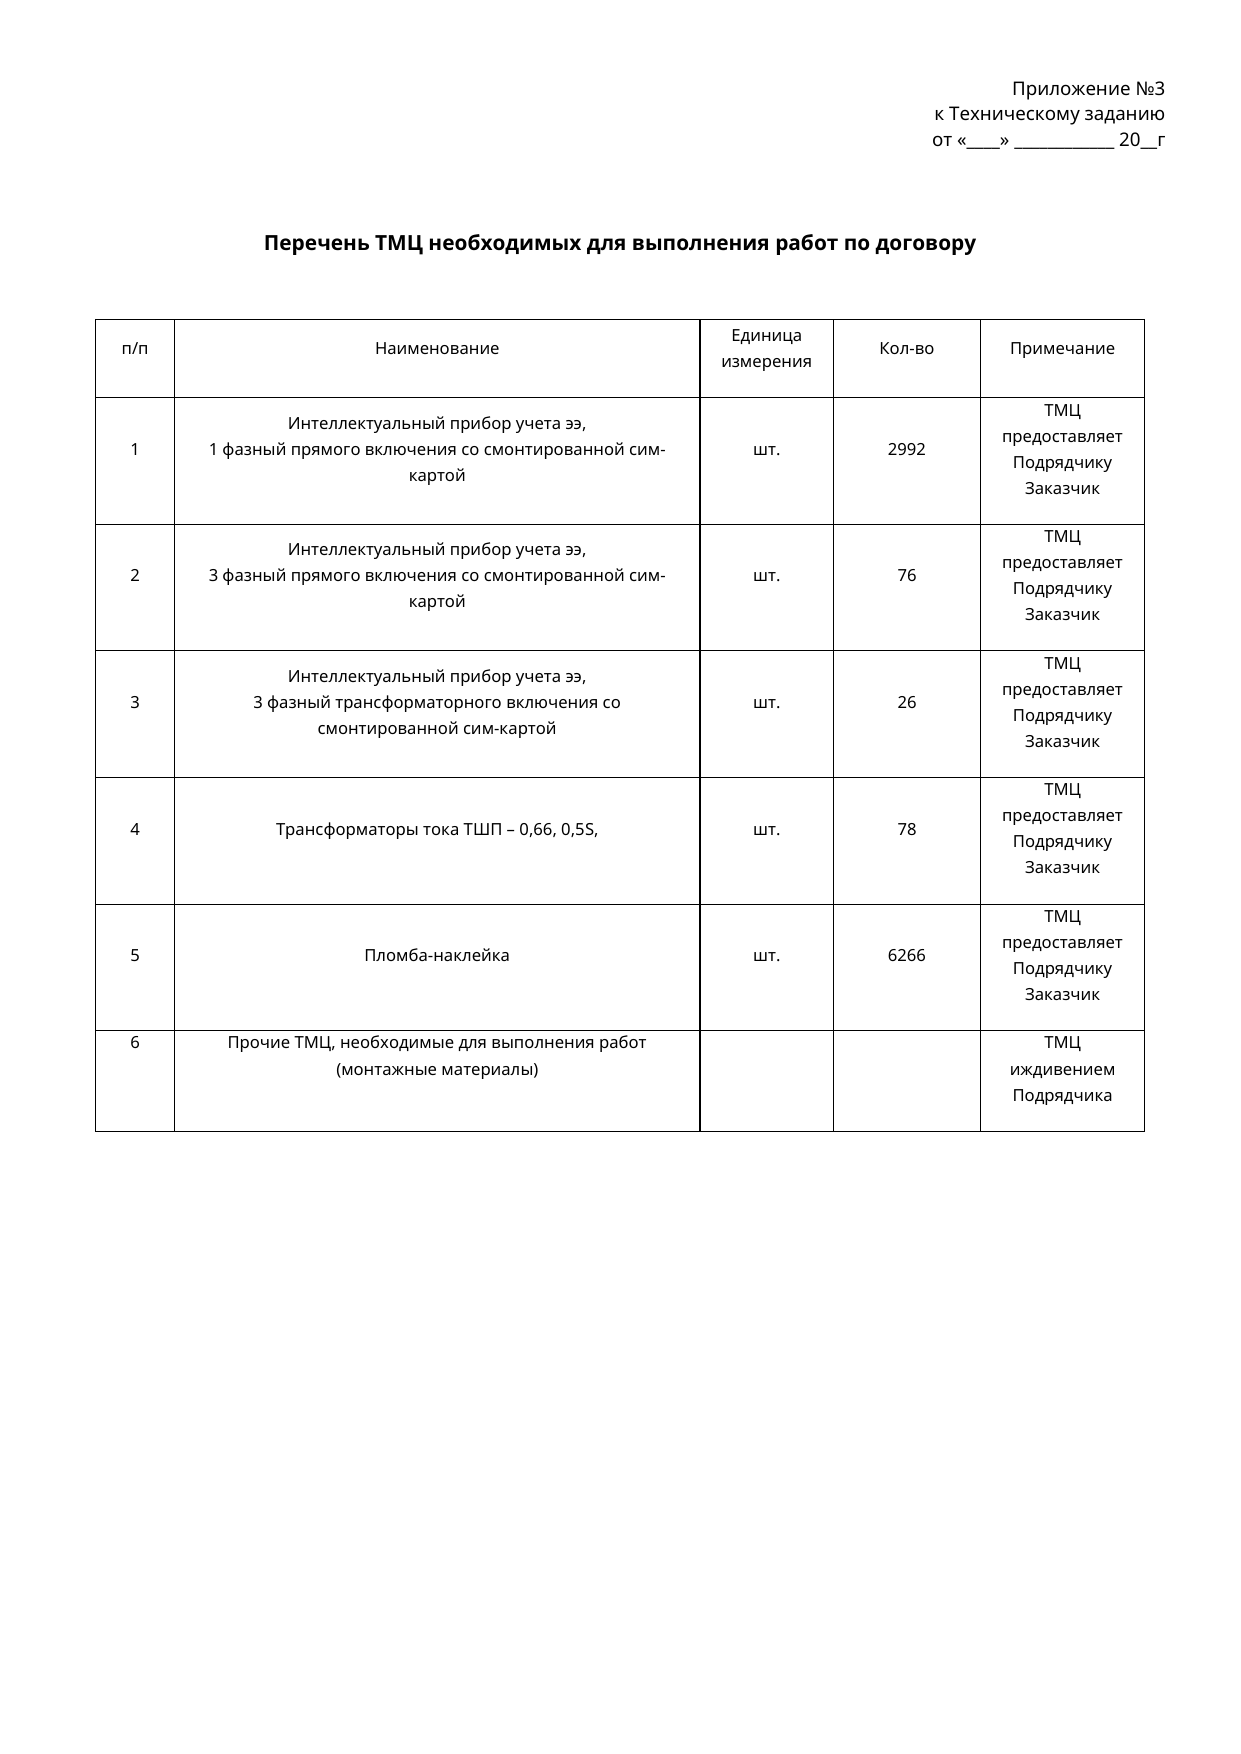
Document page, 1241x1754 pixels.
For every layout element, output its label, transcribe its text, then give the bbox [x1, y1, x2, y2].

table_cell 2 [96, 525, 174, 650]
table_cell 6 [96, 1031, 174, 1131]
table_header Кол-во [834, 320, 980, 397]
table_cell Интеллектуальный прибор учета ээ, 1 фазный прямого включения со смонтированной сим-картой [175, 398, 699, 524]
table_header Примечание [981, 320, 1144, 397]
table_cell [834, 1031, 980, 1131]
table_cell 26 [834, 651, 980, 777]
table_cell шт. [701, 651, 833, 777]
table_cell ТМЦ предоставляет Подрядчику Заказчик [981, 398, 1144, 524]
table_cell 4 [96, 778, 174, 903]
table_cell Пломба-наклейка [175, 905, 699, 1030]
table_cell шт. [701, 525, 833, 650]
table_cell Прочие ТМЦ, необходимые для выполнения работ (монтажные материалы) [175, 1031, 699, 1131]
table_cell шт. [701, 398, 833, 524]
table_cell 3 [96, 651, 174, 777]
table_cell 78 [834, 778, 980, 903]
table_cell 2992 [834, 398, 980, 524]
table_header п/п [96, 320, 174, 397]
table_cell шт. [701, 905, 833, 1030]
table_cell 5 [96, 905, 174, 1030]
table_cell 1 [96, 398, 174, 524]
table_cell ТМЦ предоставляет Подрядчику Заказчик [981, 778, 1144, 903]
table_cell 76 [834, 525, 980, 650]
table_header Наименование [175, 320, 699, 397]
table_cell ТМЦ иждивением Подрядчика [981, 1031, 1144, 1131]
table_cell ТМЦ предоставляет Подрядчику Заказчик [981, 525, 1144, 650]
table_cell шт. [701, 778, 833, 903]
table_cell ТМЦ предоставляет Подрядчику Заказчик [981, 905, 1144, 1030]
table_header Единица измерения [701, 320, 833, 397]
text к Техническому заданию [784, 101, 1165, 126]
table_cell 6266 [834, 905, 980, 1030]
table_cell Трансформаторы тока ТШП – 0,66, 0,5S, [175, 778, 699, 903]
table_cell [701, 1031, 833, 1131]
table_cell Интеллектуальный прибор учета ээ, 3 фазный прямого включения со смонтированной сим-картой [175, 525, 699, 650]
table_cell ТМЦ предоставляет Подрядчику Заказчик [981, 651, 1144, 777]
subtitle Приложение №3 [784, 75, 1165, 101]
table_cell Интеллектуальный прибор учета ээ, 3 фазный трансформаторного включения со смонтированной сим-картой [175, 651, 699, 777]
text Перечень ТМЦ необходимых для выполнения работ по договору [75, 228, 1165, 257]
text от «____» ____________ 20__г [784, 126, 1165, 152]
